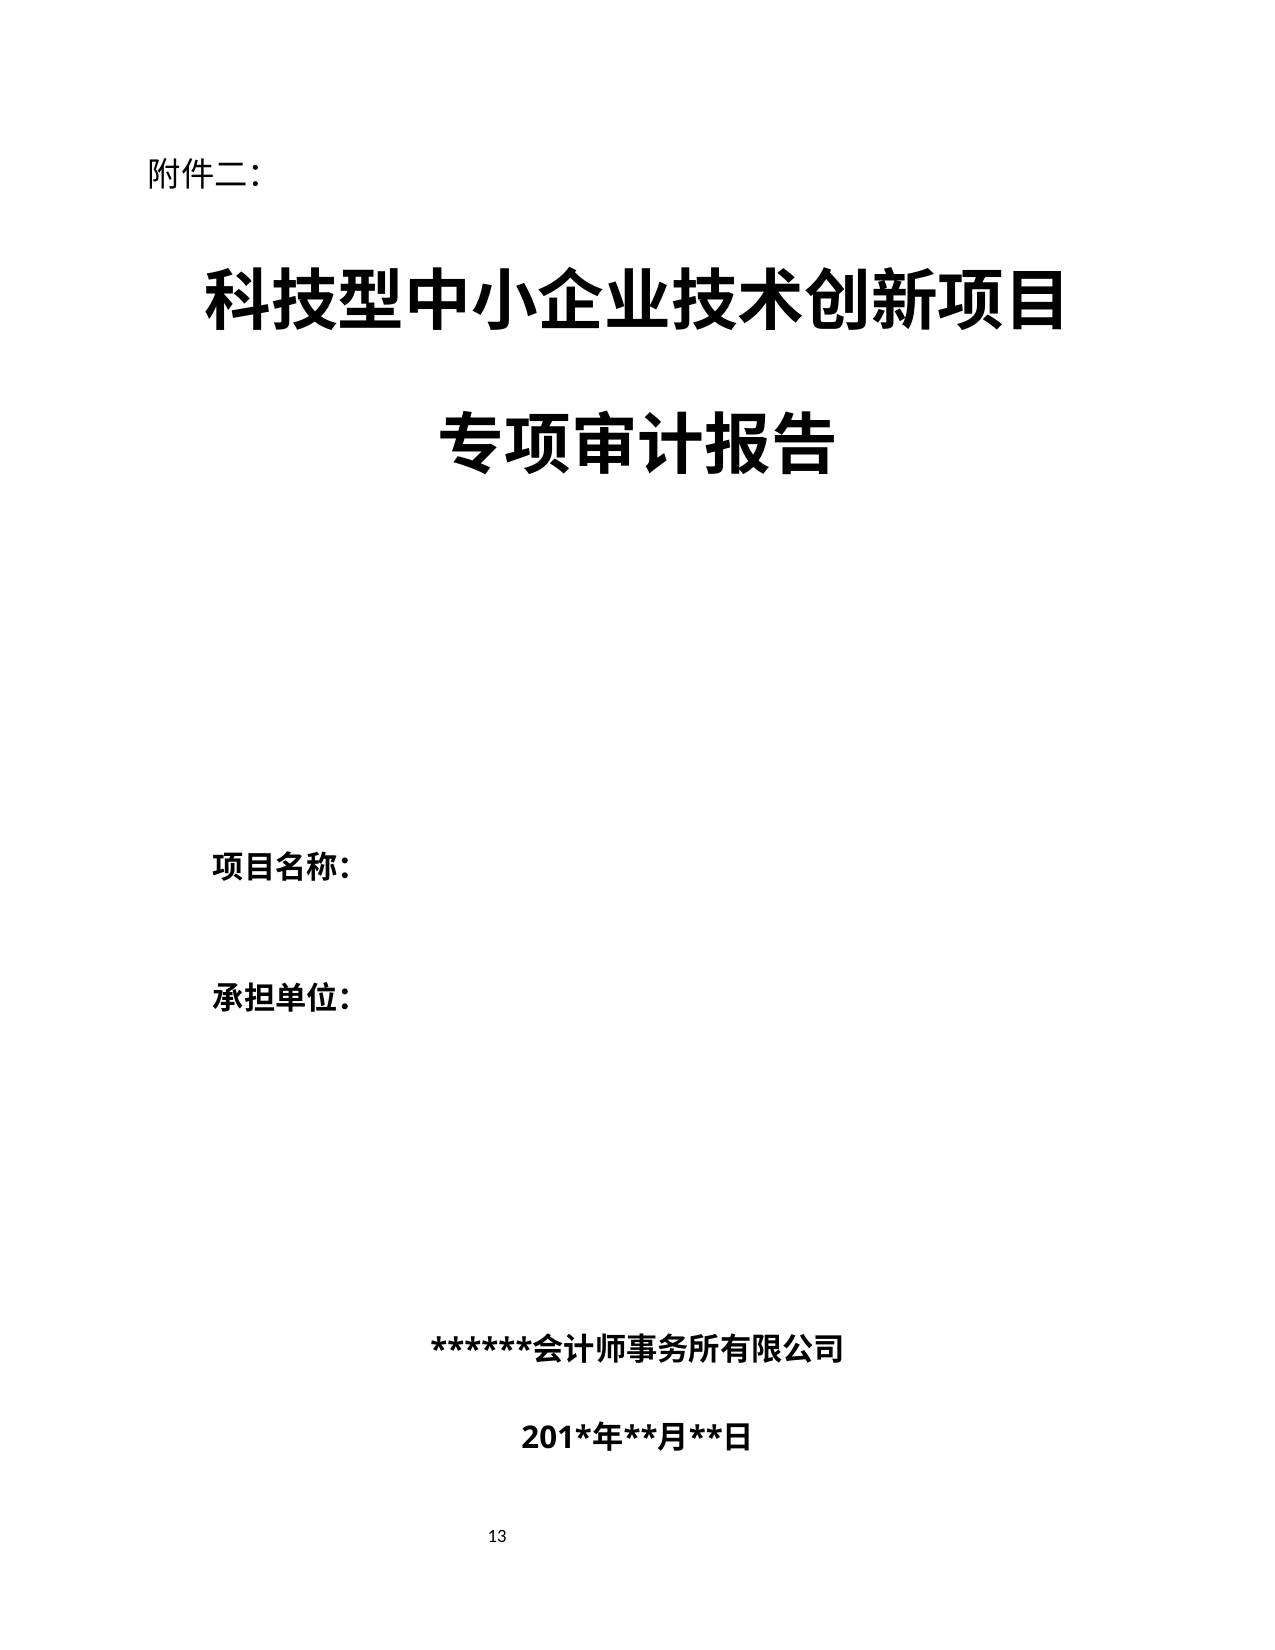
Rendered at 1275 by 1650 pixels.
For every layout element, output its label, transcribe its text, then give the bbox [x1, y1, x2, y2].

text 附件二： [148, 148, 1127, 196]
text 承担单位： [148, 973, 1127, 1018]
text 专项审计报告 [148, 392, 1127, 488]
text ******会计师事务所有限公司 [148, 1324, 1127, 1370]
text 科技型中小企业技术创新项目 [148, 247, 1127, 343]
text 201*年**月**日 [148, 1413, 1127, 1458]
text 项目名称： [148, 843, 1127, 888]
